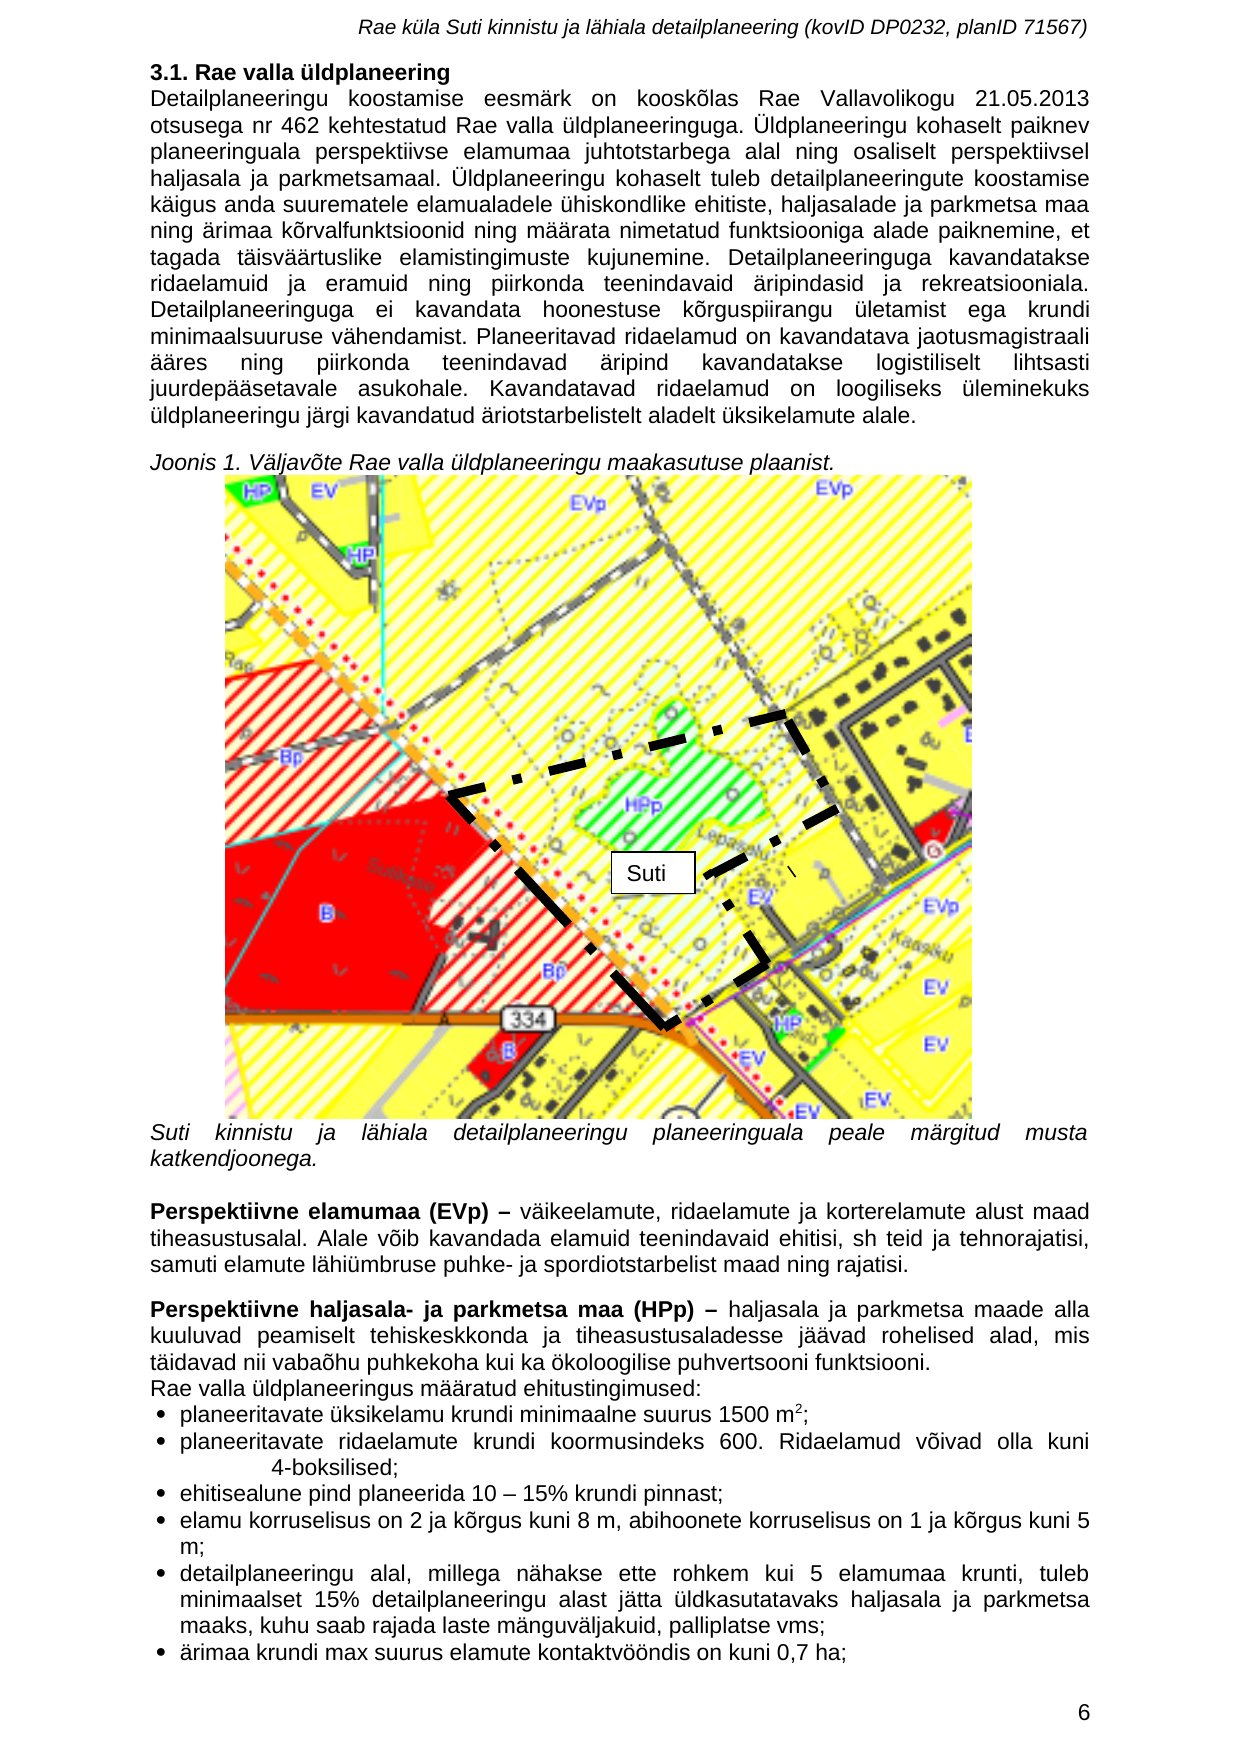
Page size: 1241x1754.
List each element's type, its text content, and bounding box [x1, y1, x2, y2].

text Perspektiivne haljasala- ja parkmetsa maa (HPp) – haljasala ja parkmetsa maade alla kuuluvad peamiselt tehiskeskkonda ja tiheasustusaladesse jäävad rohelised alad, mis täidavad nii vabaõhu puhkekoha kui ka ökoloogilise puhvertsooni funktsiooni. [150, 1296, 1090, 1375]
list planeeritavate üksikelamu krundi minimaalne suurus 1500 m2; [157, 1401, 1090, 1428]
text Perspektiivne elamumaa (EVp) – väikeelamute, ridaelamute ja korterelamute alust maad tiheasustusalal. Alale võib kavandada elamuid teenindavaid ehitisi, sh teid ja tehnorajatisi, samuti elamute lähiümbruse puhke- ja spordiotstarbelist maad ning rajatisi. [150, 1198, 1090, 1277]
subtitle Rae valla üldplaneering [150, 59, 1090, 85]
list planeeritavate ridaelamute krundi koormusindeks 600. Ridaelamud võivad olla kuni 4-boksilised; [157, 1428, 1090, 1480]
list ärimaa krundi max suurus elamute kontaktvööndis on kuni 0,7 ha; [157, 1638, 1090, 1665]
text Detailplaneeringu koostamise eesmärk on kooskõlas Rae Vallavolikogu 21.05.2013 otsusega nr 462 kehtestatud Rae valla üldplaneeringuga. Üldplaneeringu kohaselt paiknev planeeringuala perspektiivse elamumaa juhtotstarbega alal ning osaliselt perspektiivsel haljasala ja parkmetsamaal. Üldplaneeringu kohaselt tuleb detailplaneeringute koostamise käigus anda suurematele elamualadele ühiskondlike ehitiste, haljasalade ja parkmetsa maa ning ärimaa kõrvalfunktsioonid ning määrata nimetatud funktsiooniga alade paiknemine, et tagada täisväärtuslike elamistingimuste kujunemine. Detailplaneeringuga kavandatakse ridaelamuid ja eramuid ning piirkonda teenindavaid äripindasid ja rekreatsiooniala. Detailplaneeringuga ei kavandata hoonestuse kõrguspiirangu ületamist ega krundi minimaalsuuruse vähendamist. Planeeritavad ridaelamud on kavandatava jaotusmagistraali ääres ning piirkonda teenindavad äripind kavandatakse logistiliselt lihtsasti juurdepääsetavale asukohale. Kavandatavad ridaelamud on loogiliseks üleminekuks üldplaneeringu järgi kavandatud äriotstarbelistelt aladelt üksikelamute alale. [150, 85, 1090, 428]
list ehitisealune pind planeerida 10 – 15% krundi pinnast; [157, 1480, 1090, 1507]
list elamu korruselisus on 2 ja kõrgus kuni 8 m, abihoonete korruselisus on 1 ja kõrgus kuni 5 m; [157, 1507, 1090, 1559]
picture [225, 475, 972, 1119]
text Joonis 1. Väljavõte Rae valla üldplaneeringu maakasutuse plaanist. [150, 449, 1090, 475]
list detailplaneeringu alal, millega nähakse ette rohkem kui 5 elamumaa krunti, tuleb minimaalset 15% detailplaneeringu alast jätta üldkasutatavaks haljasala ja parkmetsa maaks, kuhu saab rajada laste mänguväljakuid, palliplatse vms; [157, 1559, 1090, 1638]
text Suti kinnistu ja lähiala detailplaneeringu planeeringuala peale märgitud musta katkendjoonega. [150, 1119, 1090, 1172]
text Rae valla üldplaneeringus määratud ehitustingimused: [150, 1375, 1090, 1401]
